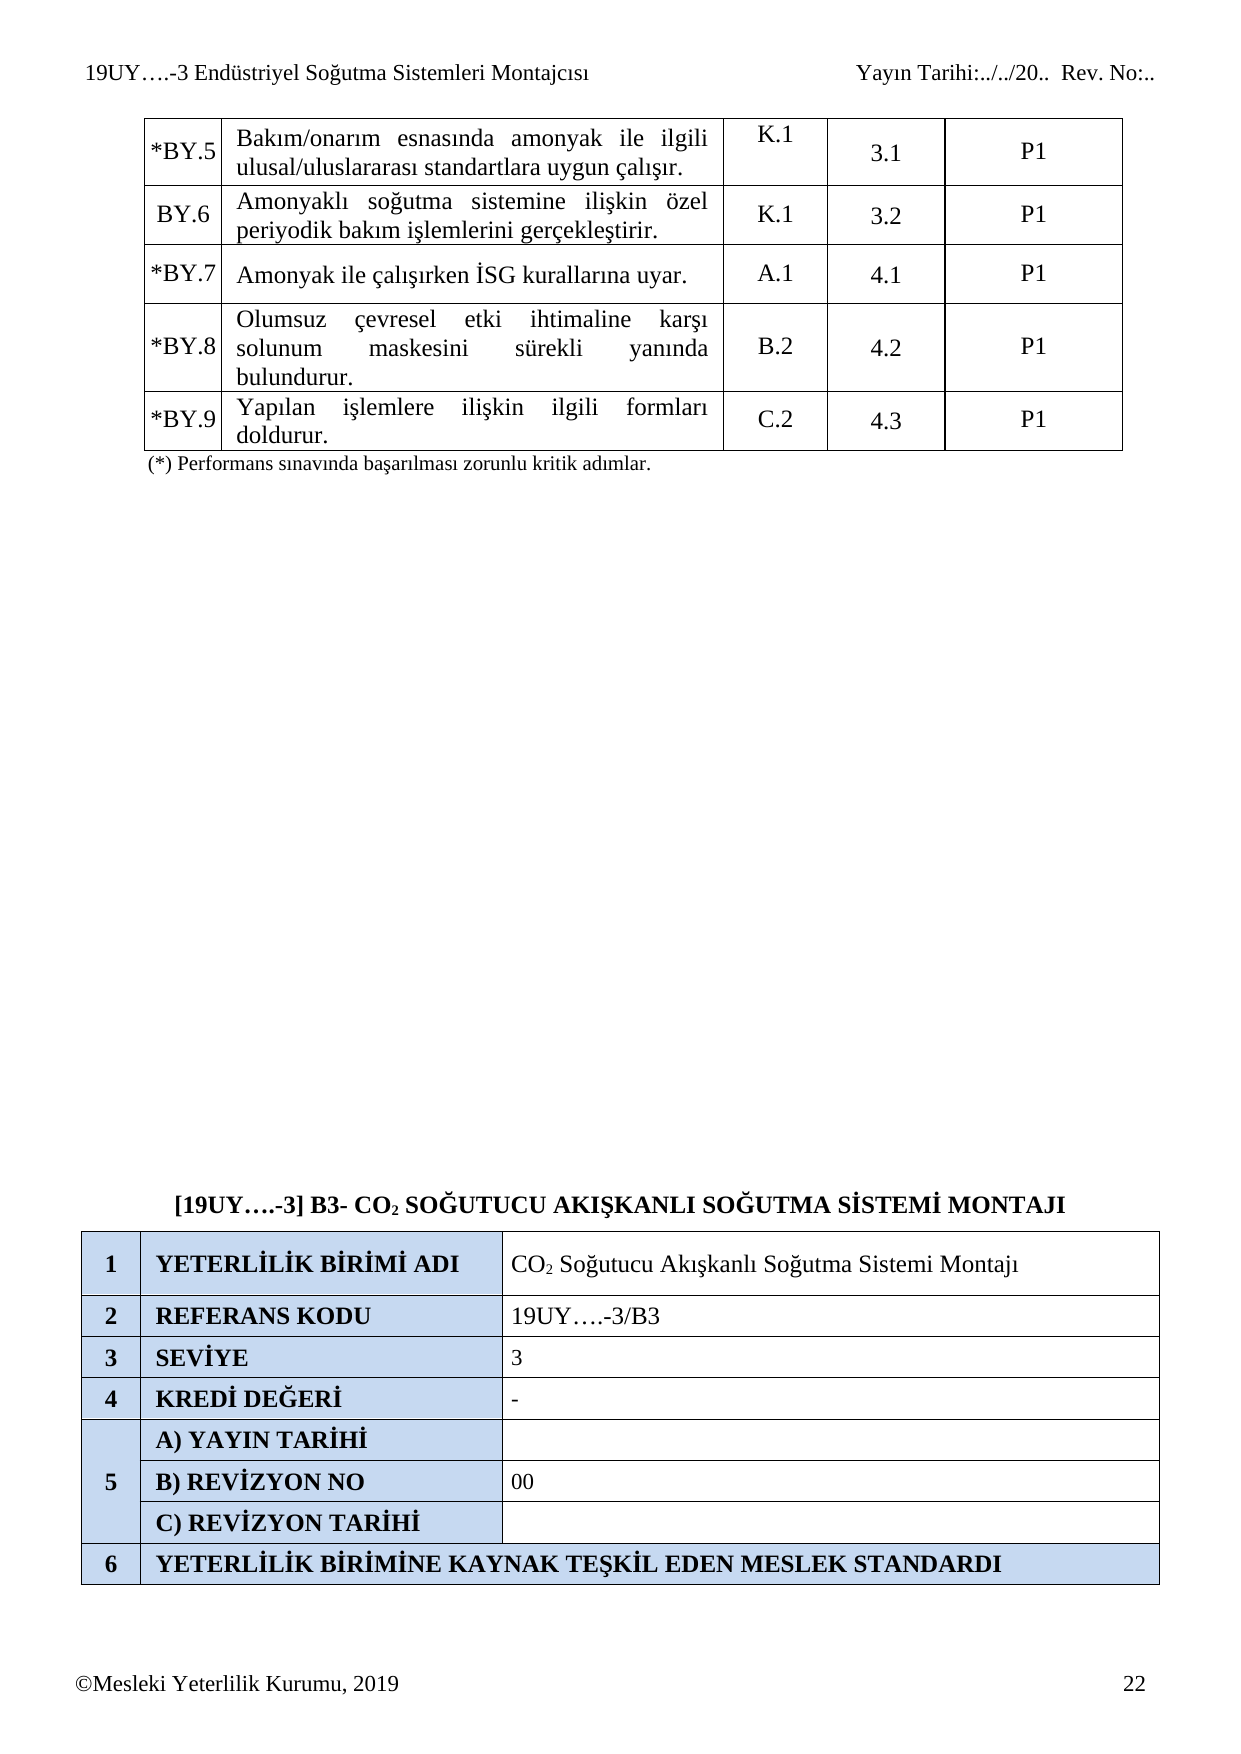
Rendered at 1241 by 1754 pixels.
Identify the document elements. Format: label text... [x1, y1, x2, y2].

table_cell *BY.8 [145, 304, 221, 391]
table_cell Bakım/onarım esnasında amonyak ile ilgili ulusal/uluslararası standartlara uygun çalışır. [222, 119, 723, 185]
table_cell 1 [82, 1232, 140, 1294]
table_cell *BY.7 [145, 245, 221, 303]
table_cell SEVİYE [141, 1337, 502, 1377]
table_cell P1 [946, 186, 1122, 244]
table_cell Yapılan işlemlere ilişkin ilgili formları doldurur. [222, 392, 723, 450]
table_cell A) YAYIN TARİHİ [141, 1420, 502, 1460]
table_cell CO2 Soğutucu Akışkanlı Soğutma Sistemi Montajı [503, 1232, 1159, 1294]
table_cell Olumsuz çevresel etki ihtimaline karşı solunum maskesini sürekli yanında bulundurur. [222, 304, 723, 391]
table_cell Amonyaklı soğutma sistemine ilişkin özel periyodik bakım işlemlerini gerçekleştirir. [222, 186, 723, 244]
table_cell P1 [946, 304, 1122, 391]
table_cell P1 [946, 119, 1122, 185]
table_cell K.1 [724, 186, 827, 244]
table_cell KREDİ DEĞERİ [141, 1378, 502, 1418]
text (*) Performans sınavında başarılması zorunlu kritik adımlar. [148, 451, 1092, 475]
table_cell A.1 [724, 245, 827, 303]
table_cell [503, 1502, 1159, 1543]
table_cell 6 [82, 1544, 140, 1584]
table_cell 19UY….-3/B3 [503, 1296, 1159, 1336]
table_header [19UY….-3] B3- CO2 SOĞUTUCU AKIŞKANLI SOĞUTMA SİSTEMİ MONTAJI [81, 1190, 1159, 1231]
table_cell 00 [503, 1461, 1159, 1501]
table_cell P1 [946, 392, 1122, 450]
table_cell 3.2 [828, 186, 944, 244]
table_cell [503, 1420, 1159, 1460]
table_cell REFERANS KODU [141, 1296, 502, 1336]
table_cell 4.1 [828, 245, 944, 303]
table_cell C) REVİZYON TARİHİ [141, 1502, 502, 1543]
table_cell K.1 [724, 119, 827, 185]
table_cell C.2 [724, 392, 827, 450]
table_cell 3 [82, 1337, 140, 1377]
table_cell B.2 [724, 304, 827, 391]
table_cell 2 [82, 1296, 140, 1336]
table_cell *BY.9 [145, 392, 221, 450]
table_cell P1 [946, 245, 1122, 303]
table_cell *BY.5 [145, 119, 221, 185]
table_cell 4 [82, 1378, 140, 1418]
table_cell YETERLİLİK BİRİMİNE KAYNAK TEŞKİL EDEN MESLEK STANDARDI [141, 1544, 1159, 1584]
table_cell BY.6 [145, 186, 221, 244]
table_cell YETERLİLİK BİRİMİ ADI [141, 1232, 502, 1294]
table_cell - [503, 1378, 1159, 1418]
table_cell B) REVİZYON NO [141, 1461, 502, 1501]
table_cell 3.1 [828, 119, 944, 185]
table_cell Amonyak ile çalışırken İSG kurallarına uyar. [222, 245, 723, 303]
table_cell 4.2 [828, 304, 944, 391]
table_cell 4.3 [828, 392, 944, 450]
table_cell 3 [503, 1337, 1159, 1377]
table_cell 5 [82, 1420, 140, 1543]
